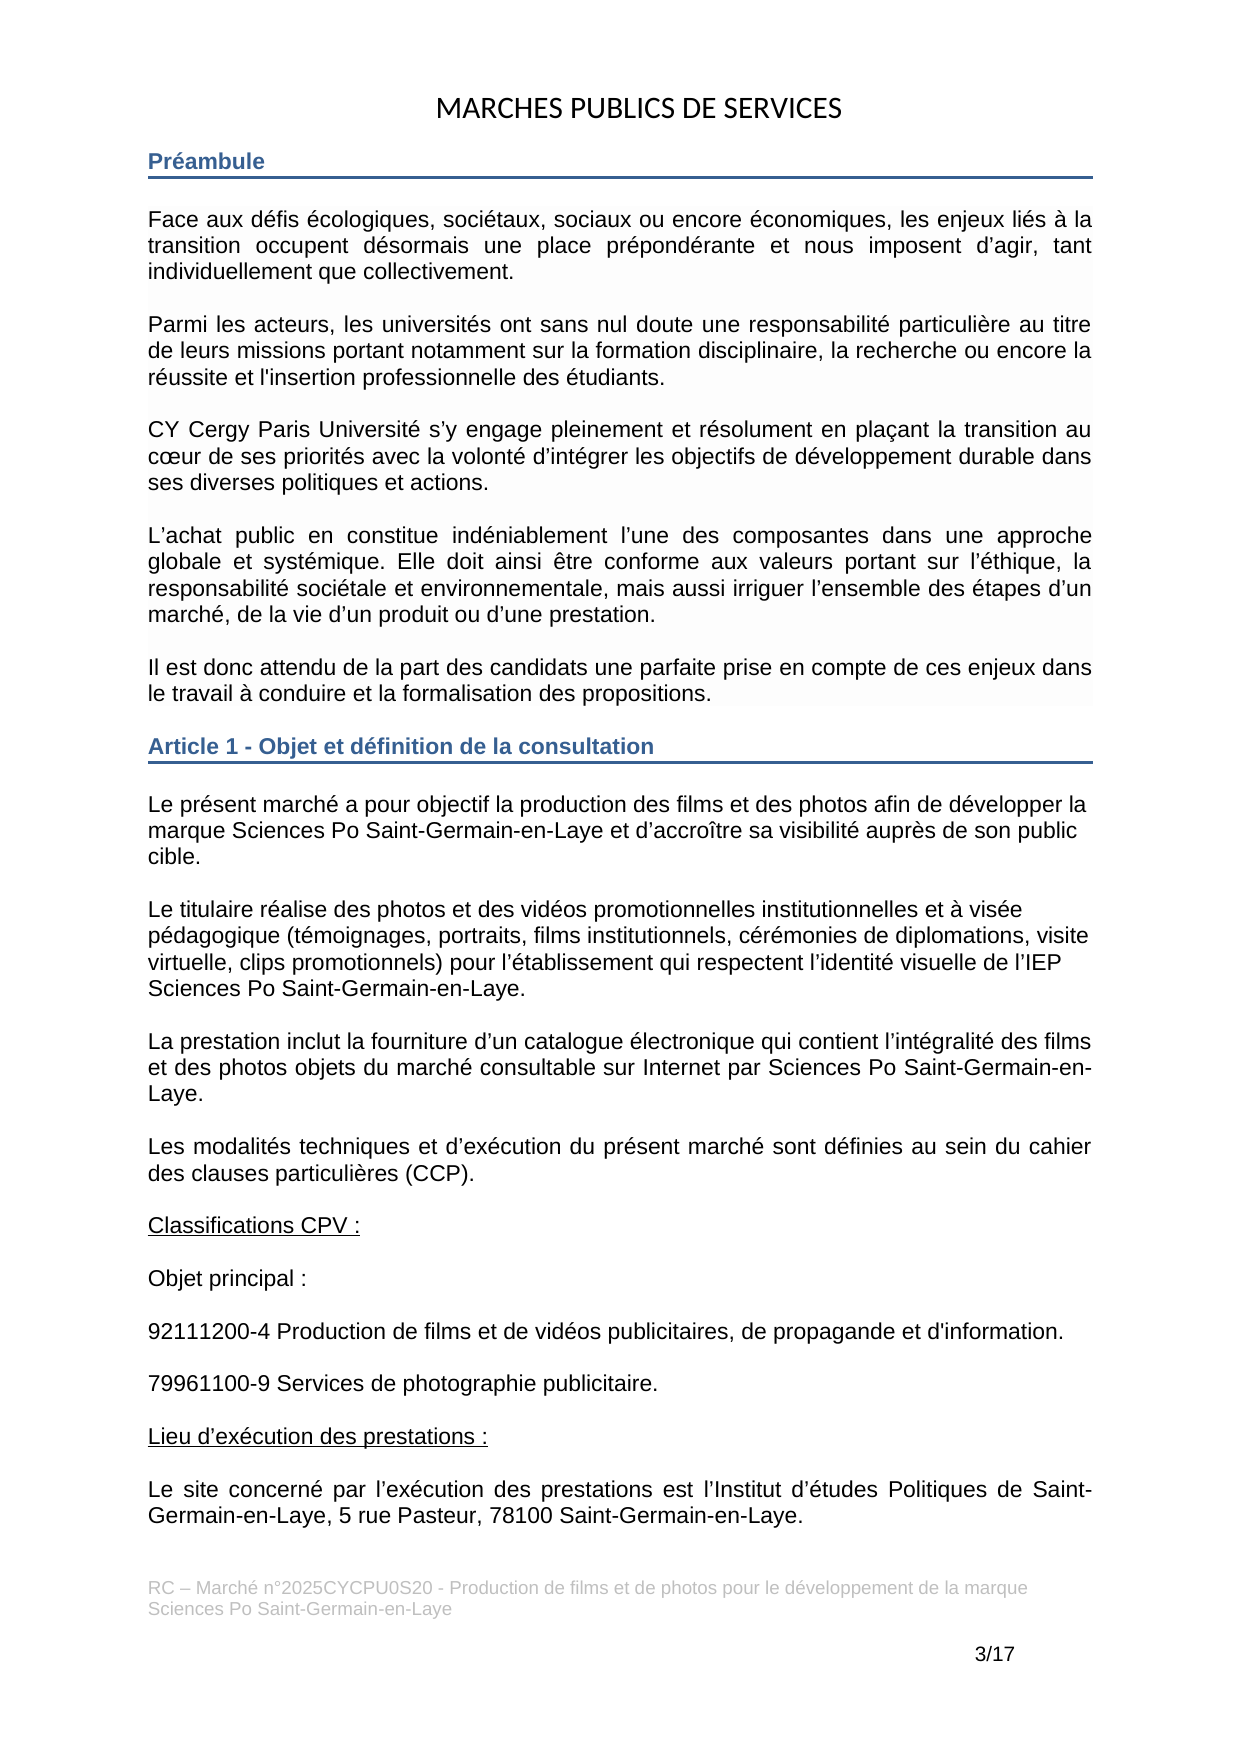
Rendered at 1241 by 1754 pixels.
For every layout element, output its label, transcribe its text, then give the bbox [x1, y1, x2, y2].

text 79961100-9 Services de photographie publicitaire. [148, 1370, 1093, 1397]
text La prestation inclut la fourniture d’un catalogue électronique qui contient l’intégralité des films et des photos objets du marché consultable sur Internet par Sciences Po Saint-Germain-en-Laye. [148, 1028, 1093, 1107]
text Objet principal : [148, 1265, 1093, 1291]
text Le titulaire réalise des photos et des vidéos promotionnelles institutionnelles et à visée pédagogique (témoignages, portraits, films institutionnels, cérémonies de diplomations, visite virtuelle, clips promotionnels) pour l’établissement qui respectent l’identité visuelle de l’IEP Sciences Po Saint-Germain-en-Laye. [148, 896, 1093, 1001]
text L’achat public en constitue indéniablement l’une des composantes dans une approche globale et systémique. Elle doit ainsi être conforme aux valeurs portant sur l’éthique, la responsabilité sociétale et environnementale, mais aussi irriguer l’ensemble des étapes d’un marché, de la vie d’un produit ou d’une prestation. [148, 522, 1093, 627]
text Classifications CPV : [148, 1212, 1093, 1238]
text Lieu d’exécution des prestations : [148, 1423, 1093, 1449]
text Le site concerné par l’exécution des prestations est l’Institut d’études Politiques de Saint-Germain-en-Laye, 5 rue Pasteur, 78100 Saint-Germain-en-Laye. [148, 1476, 1093, 1528]
subtitle Préambule [148, 148, 1093, 176]
text Les modalités techniques et d’exécution du présent marché sont définies au sein du cahier des clauses particulières (CCP). [148, 1133, 1093, 1186]
text 92111200-4 Production de films et de vidéos publicitaires, de propagande et d'information. [148, 1318, 1093, 1344]
text Parmi les acteurs, les universités ont sans nul doute une responsabilité particulière au titre de leurs missions portant notamment sur la formation disciplinaire, la recherche ou encore la réussite et l'insertion professionnelle des étudiants. [148, 311, 1093, 390]
text Le présent marché a pour objectif la production des films et des photos afin de développer la marque Sciences Po Saint-Germain-en-Laye et d’accroître sa visibilité auprès de son public cible. [148, 791, 1093, 869]
text Face aux défis écologiques, sociétaux, sociaux ou encore économiques, les enjeux liés à la transition occupent désormais une place prépondérante et nous imposent d’agir, tant individuellement que collectivement. [148, 206, 1093, 284]
text Il est donc attendu de la part des candidats une parfaite prise en compte de ces enjeux dans le travail à conduire et la formalisation des propositions. [148, 653, 1093, 706]
subtitle Article 1 - Objet et définition de la consultation [148, 733, 1093, 761]
text CY Cergy Paris Université s’y engage pleinement et résolument en plaçant la transition au cœur de ses priorités avec la volonté d’intégrer les objectifs de développement durable dans ses diverses politiques et actions. [148, 416, 1093, 495]
